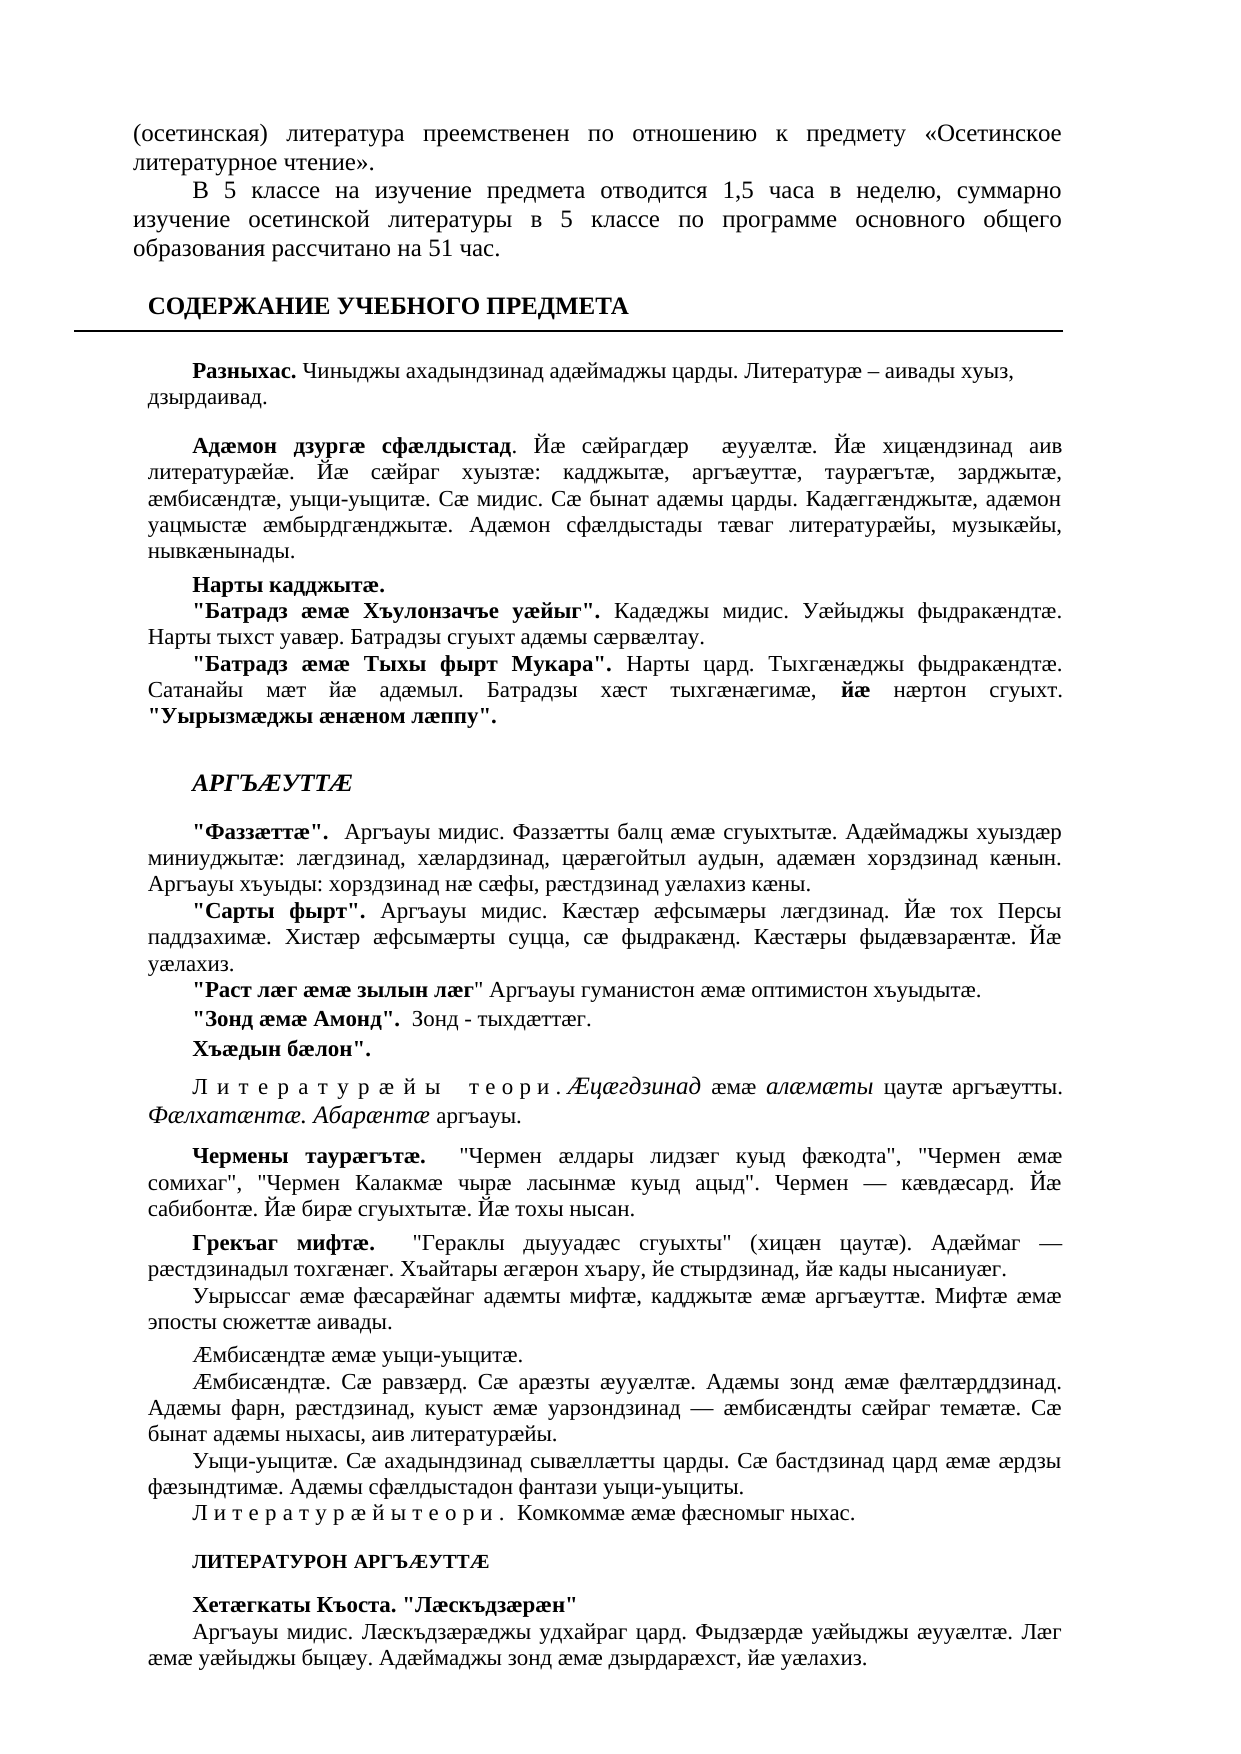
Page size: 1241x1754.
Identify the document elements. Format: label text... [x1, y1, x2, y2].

text Адæмон дзургæ сфæлдыстад. Йæ сæйрагдæр æууæлтæ. Йæ хицæндзинад аив литературæйæ. Йæ сæйраг хуызтæ: кадджытæ, аргъæуттæ, таурæгътæ, зарджытæ, æмбисæндтæ, уыци-уыцитæ. Сæ мидис. Сæ бынат адæмы царды. Кадæггæнджытæ, адæмон уацмыстæ æмбырдгæнджытæ. Адæмон сфæлдыстады тæваг литературæйы, музыкæйы, нывкæнынады. [148, 432, 1063, 564]
text Хетæгкаты Къоста. "Лæскъдзæрæн" [148, 1592, 1063, 1618]
text Литературæйытеори. Комкоммæ æмæ фæсномыг ныхас. [148, 1499, 1063, 1526]
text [133, 118, 1063, 176]
text СОДЕРЖАНИЕ УЧЕБНОГО ПРЕДМЕТА [74, 291, 1063, 330]
text АРГЪÆУТТÆ [148, 768, 1063, 796]
text Хъæдын бæлон". [148, 1035, 1063, 1061]
text Литературæйы теори.Æцæгдзинад æмæ алæмæты цаутæ аргъæутты. Фæлхатæнтæ. Абарæнтæ аргъауы. [148, 1071, 1063, 1128]
text "Сарты фырт". Аргъауы мидис. Кæстæр æфсымæры лæгдзинад. Йæ тох Персы паддзахимæ. Хистæр æфсымæрты суцца, сæ фыдракæнд. Кæстæры фыдæвзарæнтæ. Йæ уæлахиз. [148, 897, 1063, 976]
text "Зонд æмæ Амонд". Зонд - тыхдæттæг. [148, 1005, 1063, 1031]
text Уыци-уыцитæ. Сæ ахадындзинад сывæллæтты царды. Сæ бастдзинад цард æмæ æрдзы фæзындтимæ. Адæмы сфæлдыстадон фантази уыци-уыциты. [148, 1447, 1063, 1499]
text "Раст лæг æмæ зылын лæг" Аргъауы гуманистон æмæ оптимистон хъуыдытæ. [148, 976, 1063, 1002]
text "Батрадз æмæ Хъулонзачъе уæйыг". Кадæджы мидис. Уæйыджы фыдракæндтæ. Нарты тыхст уавæр. Батрадзы сгуыхт адæмы сæрвæлтау. [148, 597, 1063, 650]
text Æмбисæндтæ æмæ уыци-уыцитæ. [148, 1341, 1063, 1368]
text Разныхас. Чиныджы ахадындзинад адæймаджы царды. Литературæ – аивады хуыз, дзырдаивад. [148, 357, 1063, 409]
text Æмбисæндтæ. Сæ равзæрд. Сæ арæзты æууæлтæ. Адæмы зонд æмæ фæлтæрддзинад. Адæмы фарн, рæстдзинад, куыст æмæ уарзондзинад — æмбисæндты сæйраг темæтæ. Сæ бынат адæмы ныхасы, аив литературæйы. [148, 1368, 1063, 1447]
text "Фаззæттæ". Аргъауы мидис. Фаззæтты балц æмæ сгуыхтытæ. Адæймаджы хуыздæр миниуджытæ: лæгдзинад, хæлардзинад, цæрæгойтыл аудын, адæмæн хорздзинад кæнын. Аргъауы хъуыды: хорздзинад нæ сæфы, рæстдзинад уæлахиз кæны. [148, 818, 1063, 897]
text Аргъауы мидис. Лæскъдзæрæджы удхайраг цард. Фыдзæрдæ уæйыджы æууæлтæ. Лæг æмæ уæйыджы быцæу. Адæймаджы зонд æмæ дзырдарæхст, йæ уæлахиз. [148, 1618, 1063, 1671]
text Уырыссаг æмæ фæсарæйнаг адæмты мифтæ, кадджытæ æмæ аргъæуттæ. Мифтæ æмæ эпосты сюжеттæ аивады. [148, 1282, 1063, 1334]
text Чермены таурæгътæ. "Чермен æлдары лидзæг куыд фæкодта", "Чермен æмæ сомихаг", "Чермен Калакмæ чырæ ласынмæ куыд ацыд". Чермен — кæвдæсард. Йæ сабибонтæ. Йæ бирæ сгуыхтытæ. Йæ тохы нысан. [148, 1142, 1063, 1221]
text Грекъаг мифтæ. "Гераклы дыууадæс сгуыхты" (хицæн цаутæ). Адæймаг — рæстдзинадыл тохгæнæг. Хъайтары æгæрон хъару, йе стырдзинад, йæ кады нысаниуæг. [148, 1229, 1063, 1282]
text Нарты кадджытæ. [148, 571, 1063, 597]
text литературон аргъæуттæ [148, 1545, 1063, 1573]
text "Батрадз æмæ Тыхы фырт Мукара". Нарты цард. Тыхгæнæджы фыдракæндтæ. Сатанайы мæт йæ адæмыл. Батрадзы хæст тыхгæнæгимæ, йæ нæртон сгуыхт. "Уырызмæджы æнæном лæппу". [148, 650, 1063, 729]
text В 5 классе на изучение предмета отводится 1,5 часа в неделю, суммарно изучение осетинской литературы в 5 классе по программе основного общего образования рассчитано на 51 час. [133, 176, 1063, 262]
